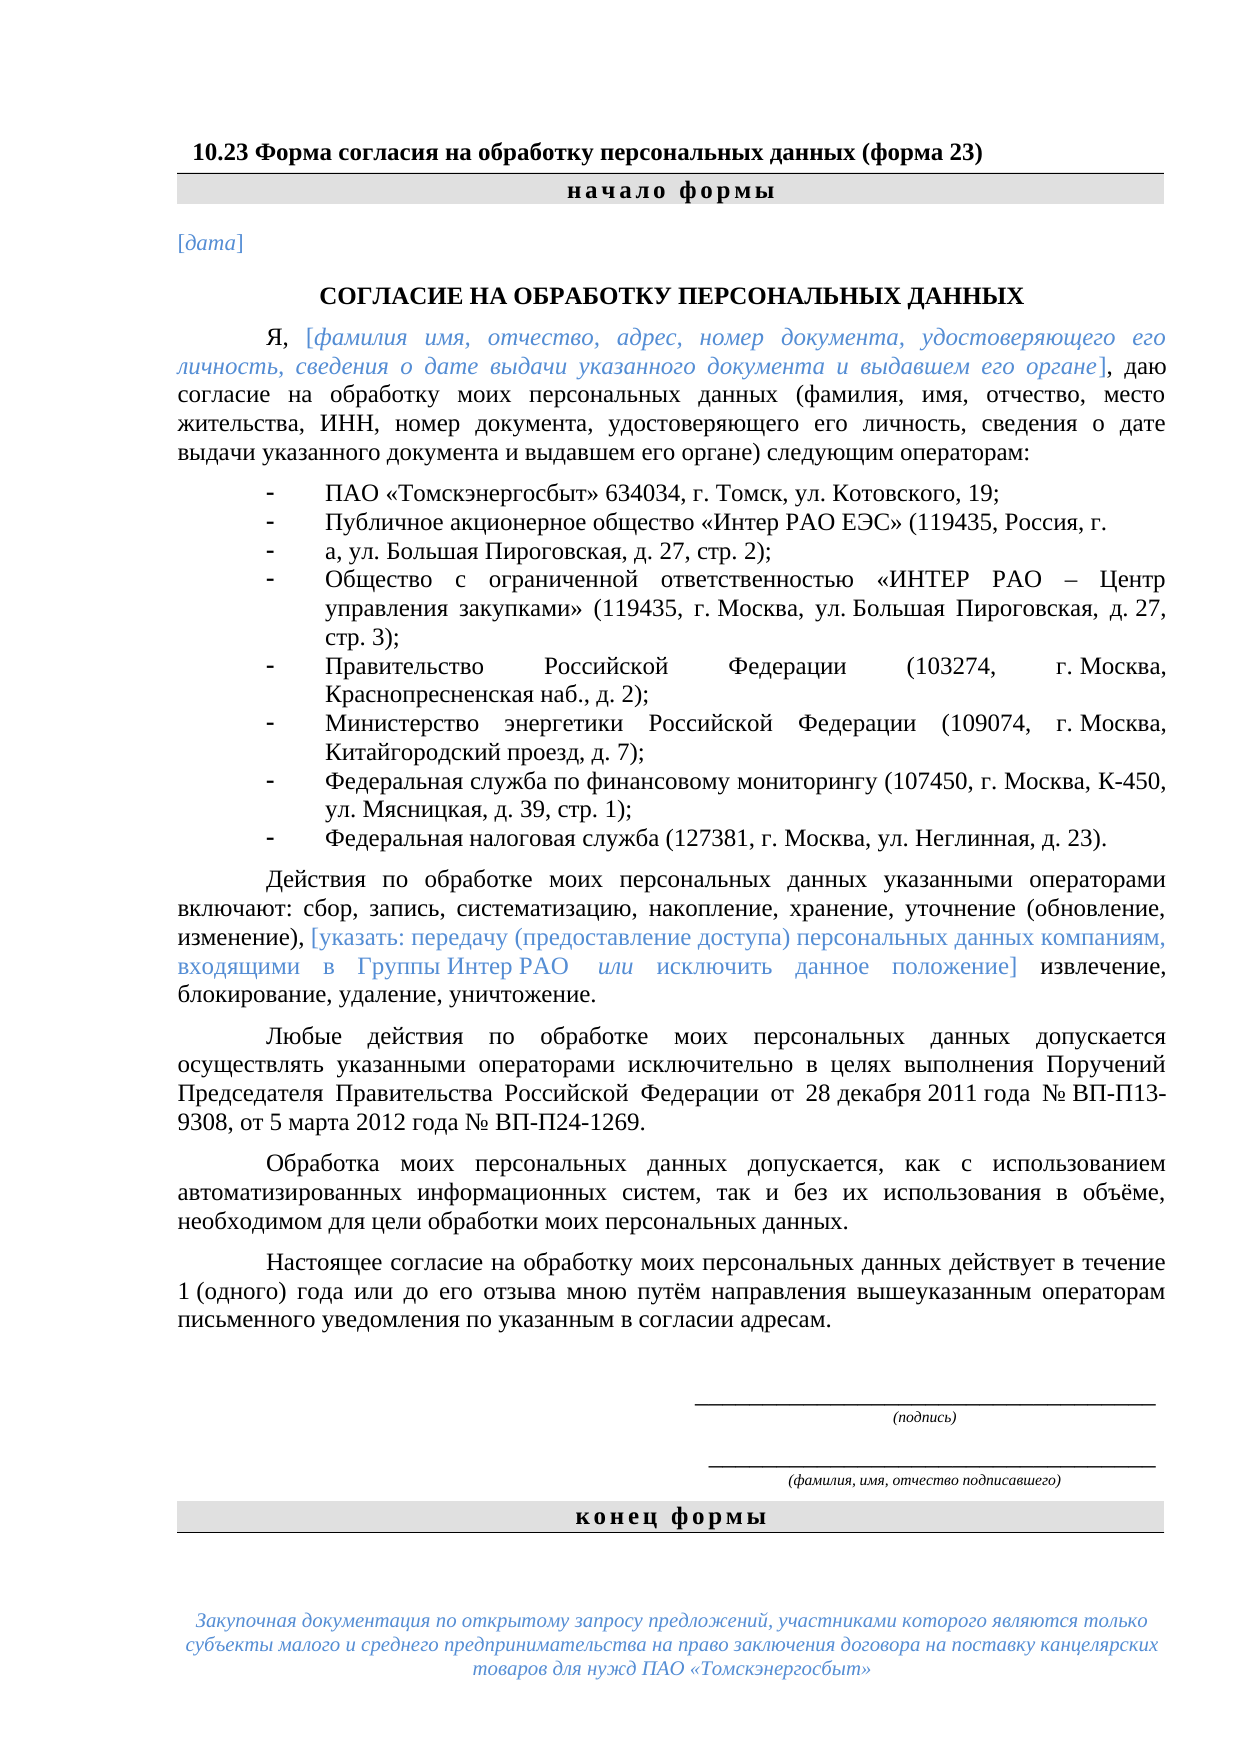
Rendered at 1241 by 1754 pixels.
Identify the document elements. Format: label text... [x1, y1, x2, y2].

text Действия по обработке моих персональных данных указанными операторами включают: сбор, запись, систематизацию, накопление, хранение, уточнение (обновление, изменение), [указать: передачу (предоставление доступа) персональных данных компаниям, входящими в Группы Интер РАО или исключить данное положение] извлечение, блокирование, удаление, уничтожение. [177, 864, 1167, 1008]
text СОГЛАСИЕ НА ОБРАБОТКУ ПЕРСОНАЛЬНЫХ ДАННЫХ [177, 281, 1167, 309]
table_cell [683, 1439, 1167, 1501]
text конец формы [177, 1501, 1164, 1532]
list ПАО «Томскэнергосбыт» 634034, г. Томск, ул. Котовского, 19; [266, 478, 1167, 507]
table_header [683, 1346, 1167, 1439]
list а, ул. Большая Пироговская, д. 27, стр. 2); [266, 536, 1167, 564]
list Публичное акционерное общество «Интер РАО ЕЭС» (119435, Россия, г. [266, 507, 1167, 536]
text Обработка моих персональных данных допускается, как с использованием автоматизированных информационных систем, так и без их использования в объёме, необходимом для цели обработки моих персональных данных. [177, 1148, 1167, 1234]
text Любые действия по обработке моих персональных данных допускается осуществлять указанными операторами исключительно в целях выполнения Поручений Председателя Правительства Российской Федерации от 28 декабря 2011 года № ВП-П13-9308, от 5 марта 2012 года № ВП-П24-1269. [177, 1021, 1167, 1136]
text начало формы [177, 174, 1164, 204]
list Общество с ограниченной ответственностью «ИНТЕР РАО – Центр управления закупками» (119435, г. Москва, ул. Большая Пироговская, д. 27, стр. 3); [266, 564, 1167, 651]
text Я, [фамилия имя, отчество, адрес, номер документа, удостоверяющего его личность, сведения о дате выдачи указанного документа и выдавшем его органе], даю согласие на обработку моих персональных данных (фамилия, имя, отчество, место жительства, ИНН, номер документа, удостоверяющего его личность, сведения о дате выдачи указанного документа и выдавшем его органе) следующим операторам: [177, 322, 1167, 466]
list Министерство энергетики Российской Федерации (109074, г. Москва, Китайгородский проезд, д. 7); [266, 708, 1167, 766]
text 10.23 Форма согласия на обработку персональных данных (форма 23) [192, 137, 1167, 166]
list Федеральная налоговая служба (127381, г. Москва, ул. Неглинная, д. 23). [266, 823, 1167, 852]
text [дата] [177, 229, 1167, 256]
list Федеральная служба по финансовому мониторингу (107450, г. Москва, К-450, ул. Мясницкая, д. 39, стр. 1); [266, 766, 1167, 823]
text Настоящее согласие на обработку моих персональных данных действует в течение 1 (одного) года или до его отзыва мною путём направления вышеуказанным операторам письменного уведомления по указанным в согласии адресам. [177, 1247, 1167, 1333]
list Правительство Российской Федерации (103274, г. Москва, Краснопресненская наб., д. 2); [266, 651, 1167, 708]
